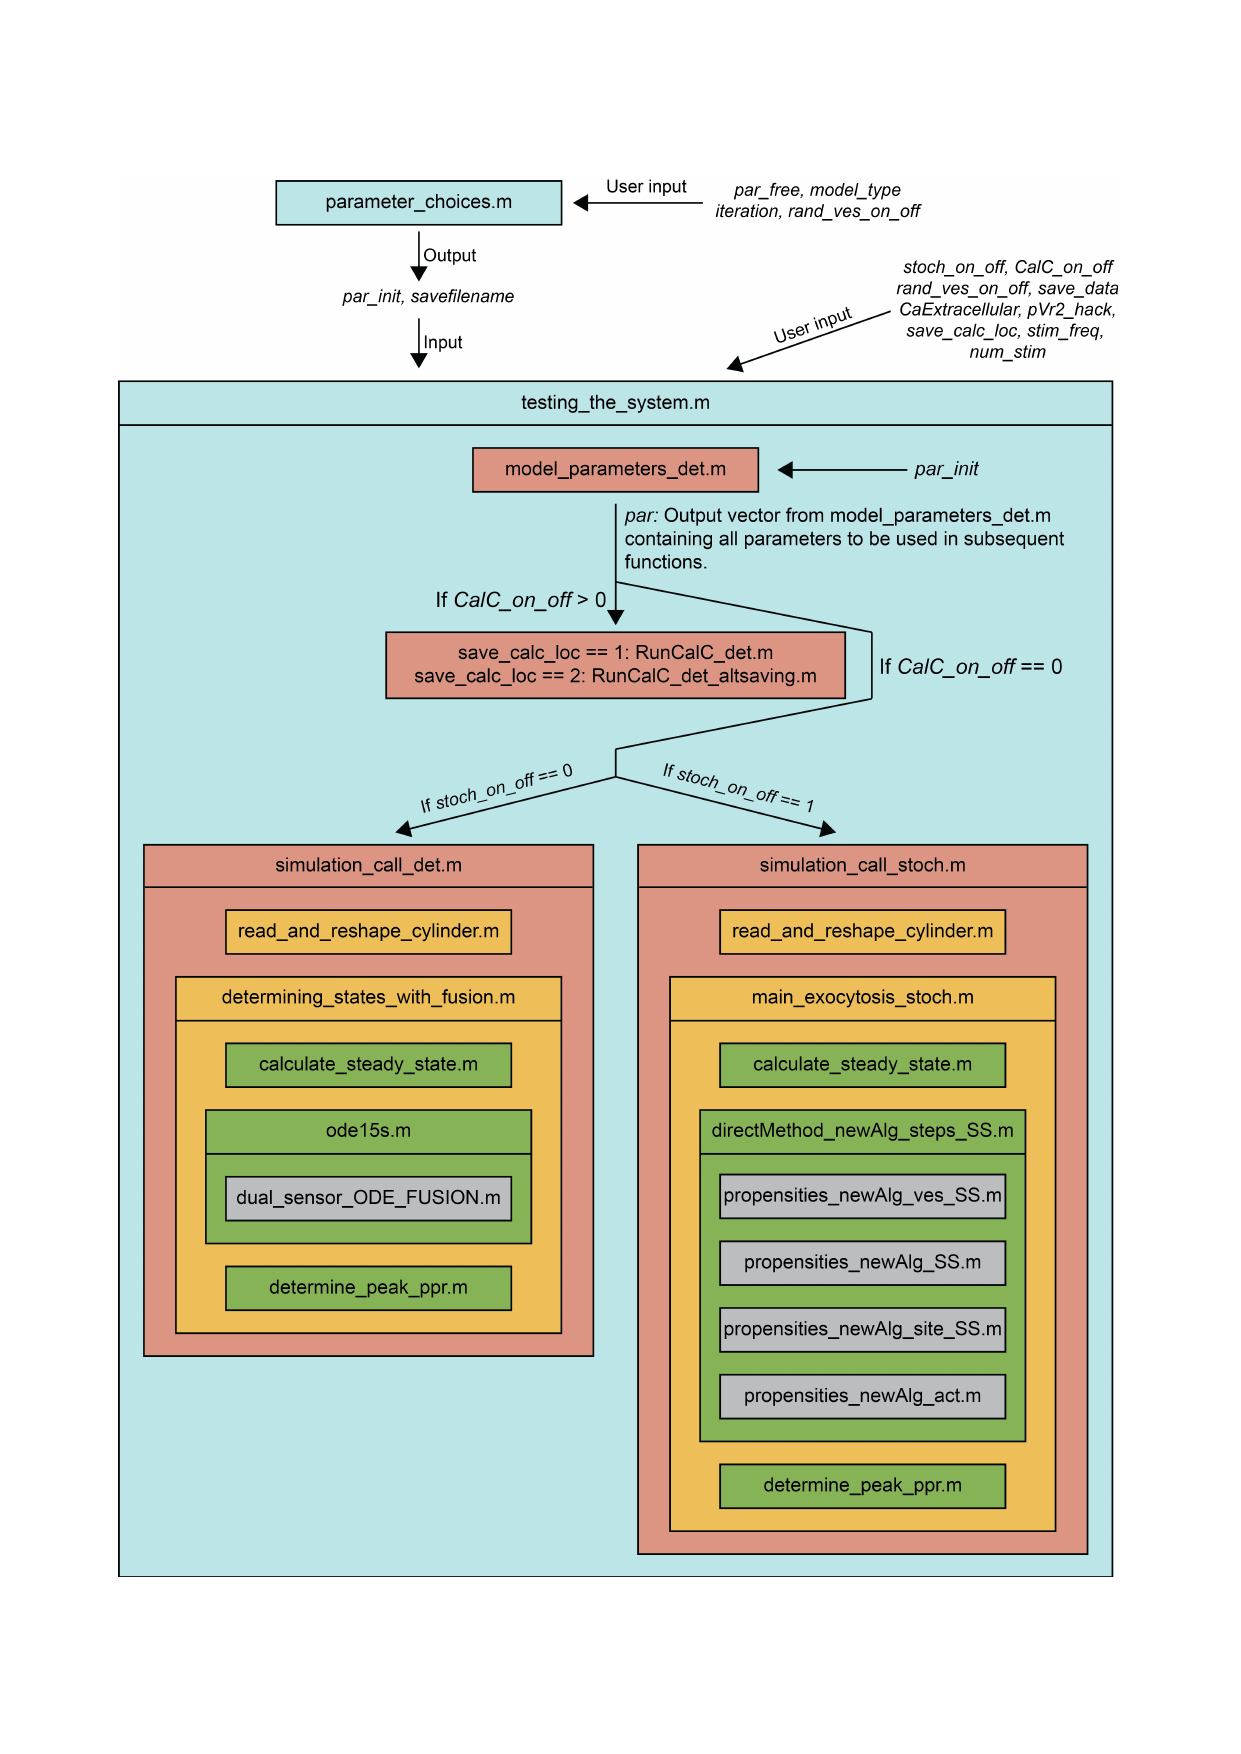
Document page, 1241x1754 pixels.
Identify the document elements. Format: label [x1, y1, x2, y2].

picture [118, 177, 1119, 1577]
